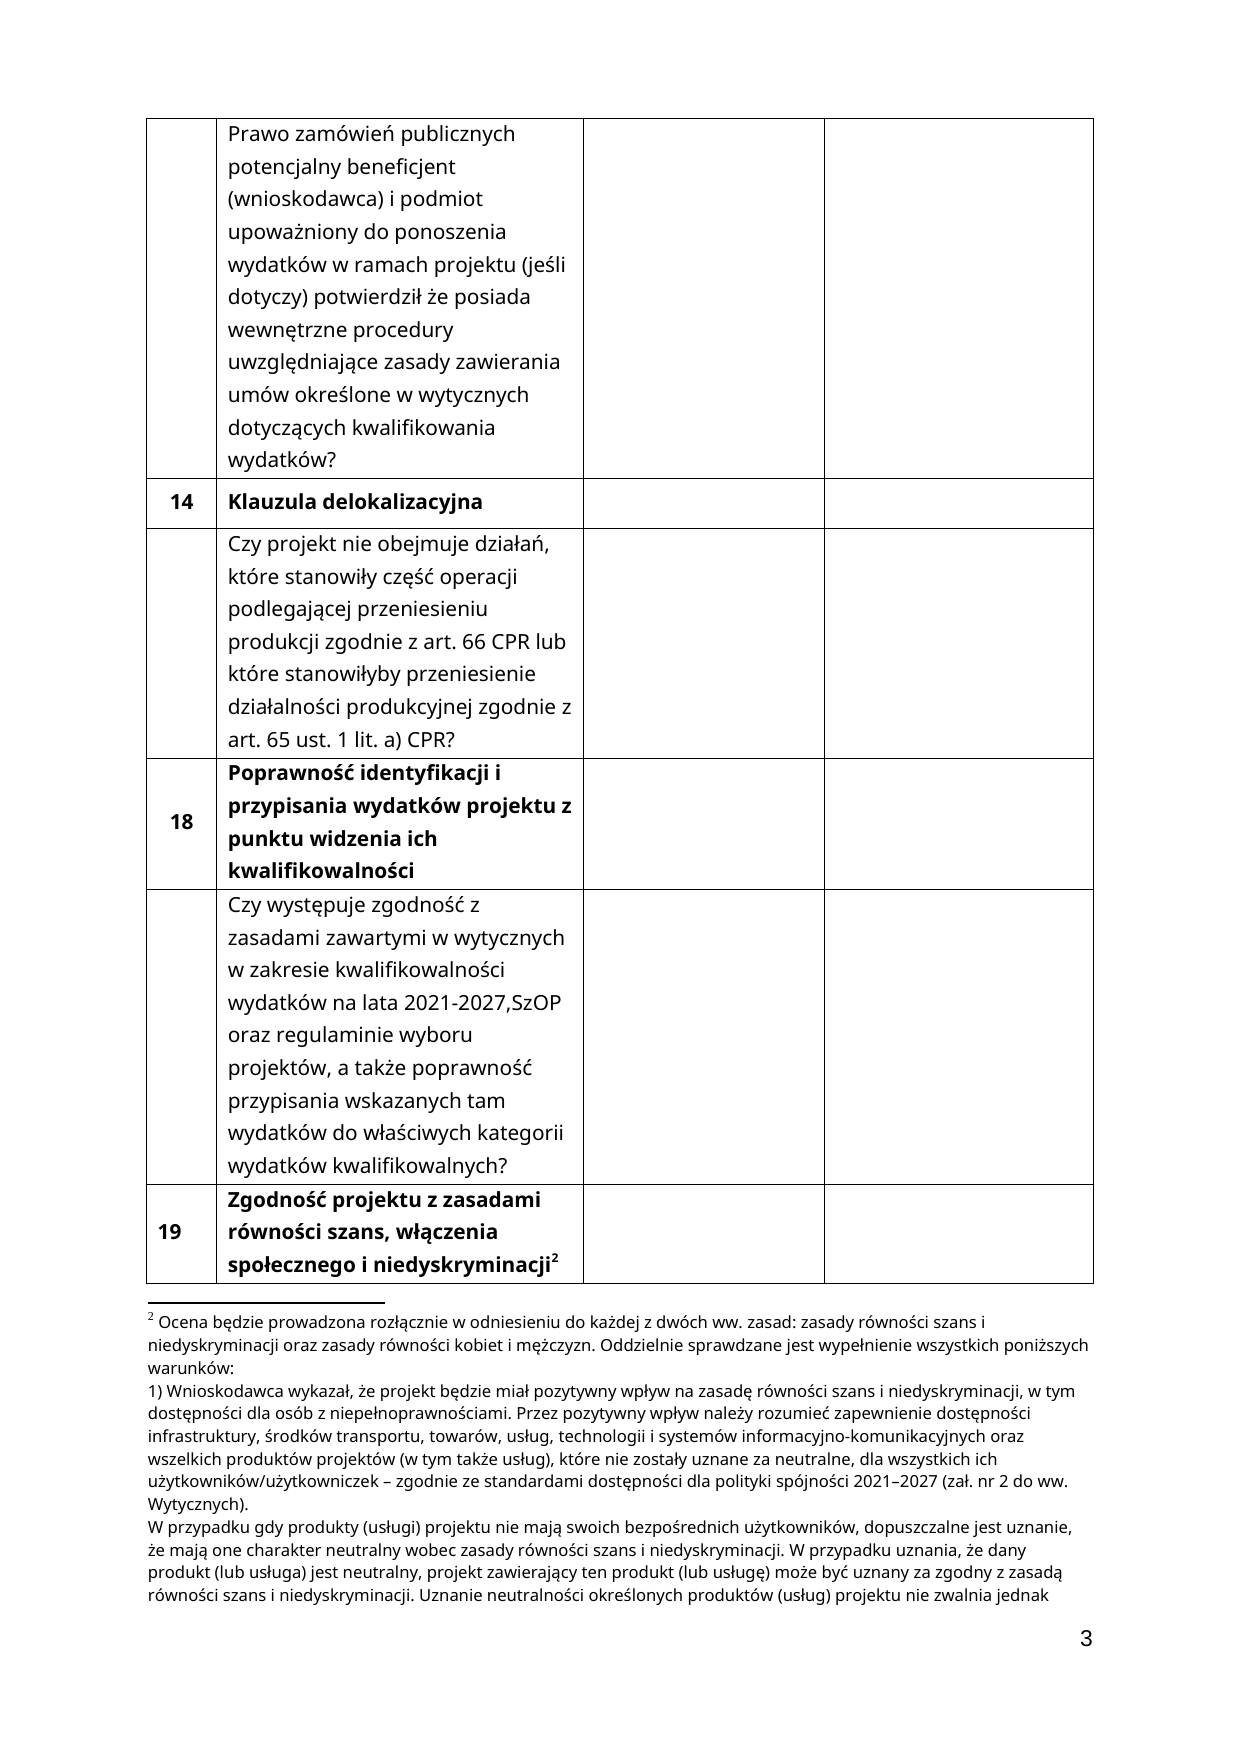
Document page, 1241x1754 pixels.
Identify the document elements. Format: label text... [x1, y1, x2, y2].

table_cell 19 [147, 1185, 216, 1283]
table_cell Czy występuje zgodność z zasadami zawartymi w wytycznych w zakresie kwalifikowalności wydatków na lata 2021-2027,SzOP oraz regulaminie wyboru projektów, a także poprawność przypisania wskazanych tam wydatków do właściwych kategorii wydatków kwalifikowalnych? [217, 890, 583, 1184]
table_cell [584, 759, 824, 889]
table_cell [217, 119, 583, 478]
table_cell 18 [147, 759, 216, 889]
table_cell [584, 529, 824, 757]
table_cell [147, 119, 216, 478]
table_cell [825, 1185, 1093, 1283]
table_cell [147, 529, 216, 757]
table_cell [825, 479, 1093, 528]
table_cell [825, 759, 1093, 889]
table_cell [584, 1185, 824, 1283]
table_cell [584, 119, 824, 478]
table_cell Poprawność identyfikacji i przypisania wydatków projektu z punktu widzenia ich kwalifikowalności [217, 759, 583, 889]
table_cell Klauzula delokalizacyjna [217, 479, 583, 528]
table_cell [825, 890, 1093, 1184]
table_cell [825, 119, 1093, 478]
table_cell Zgodność projektu z zasadami równości szans, włączenia społecznego i niedyskryminacji [217, 1185, 583, 1283]
table_cell [584, 890, 824, 1184]
table_cell 14 [147, 479, 216, 528]
table_cell [584, 479, 824, 528]
table_cell [147, 890, 216, 1184]
table_cell Czy projekt nie obejmuje działań, które stanowiły część operacji podlegającej przeniesieniu produkcji zgodnie z art. 66 CPR lub które stanowiłyby przeniesienie działalności produkcyjnej zgodnie z art. 65 ust. 1 lit. a) CPR? [217, 529, 583, 757]
table_cell [825, 529, 1093, 757]
